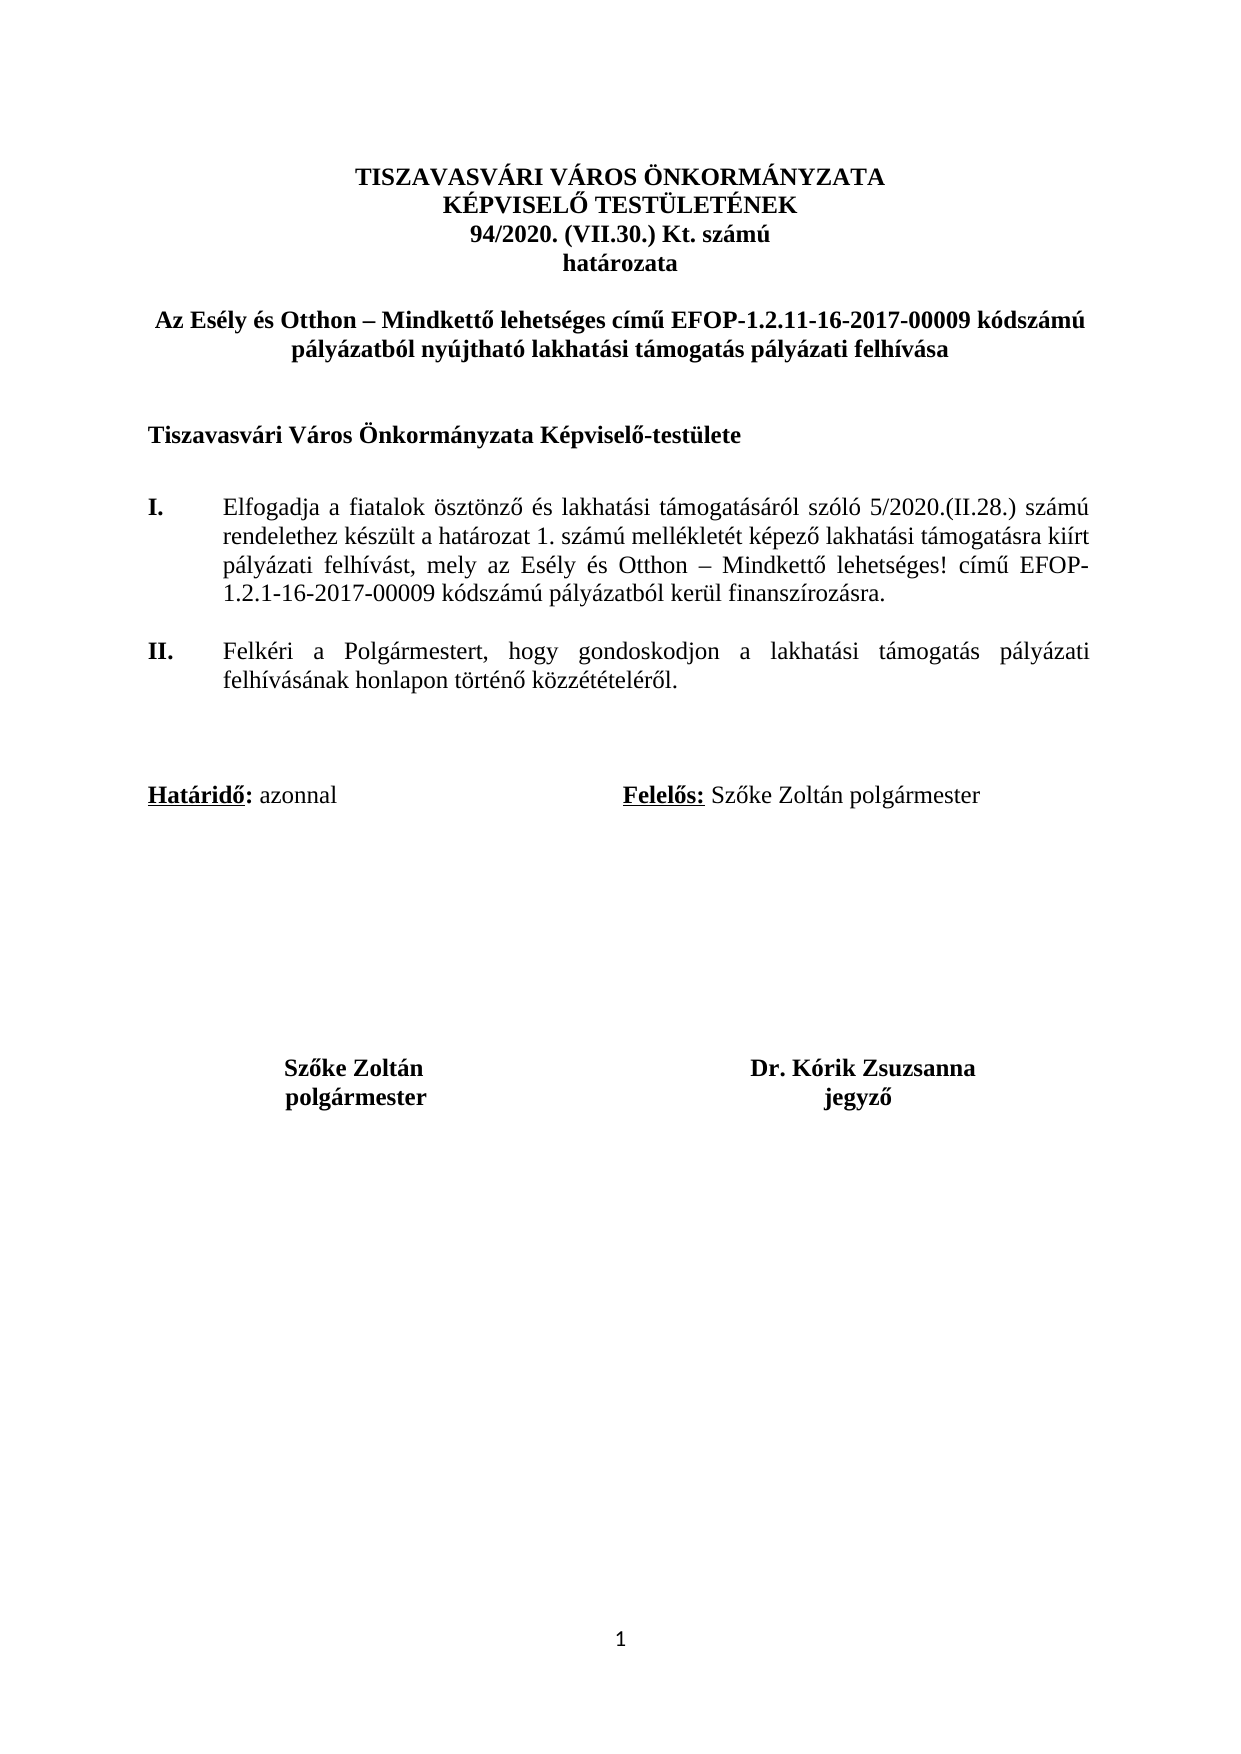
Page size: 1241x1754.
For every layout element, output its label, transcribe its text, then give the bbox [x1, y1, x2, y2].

text polgármester jegyző [148, 1082, 1093, 1110]
list Elfogadja a fiatalok ösztönző és lakhatási támogatásáról szóló 5/2020.(II.28.) számú rendelethez készült a határozat 1. számú mellékletét képező lakhatási támogatásra kiírt pályázati felhívást, mely az Esély és Otthon – Mindkettő lehetséges! című EFOP-1.2.1-16-2017-00009 kódszámú pályázatból kerül finanszírozásra. [148, 492, 1090, 607]
list Felkéri a Polgármestert, hogy gondoskodjon a lakhatási támogatás pályázati felhívásának honlapon történő közzétételéről. [148, 636, 1090, 693]
text Határidő: azonnal Felelős: Szőke Zoltán polgármester [148, 780, 1090, 808]
text határozata [148, 248, 1093, 277]
text KÉPVISELŐ TESTÜLETÉNEK [148, 190, 1093, 219]
text Tiszavasvári Város Önkormányzata Képviselő-testülete [148, 420, 1090, 449]
text TISZAVASVÁRI VÁROS ÖNKORMÁNYZATA [148, 162, 1093, 190]
text Az Esély és Otthon – Mindkettő lehetséges című EFOP-1.2.11-16-2017-00009 kódszámú pályázatból nyújtható lakhatási támogatás pályázati felhívása [148, 305, 1093, 363]
text 94/2020. (VII.30.) Kt. számú [148, 219, 1093, 248]
text Szőke Zoltán Dr. Kórik Zsuzsanna [148, 1053, 1093, 1082]
